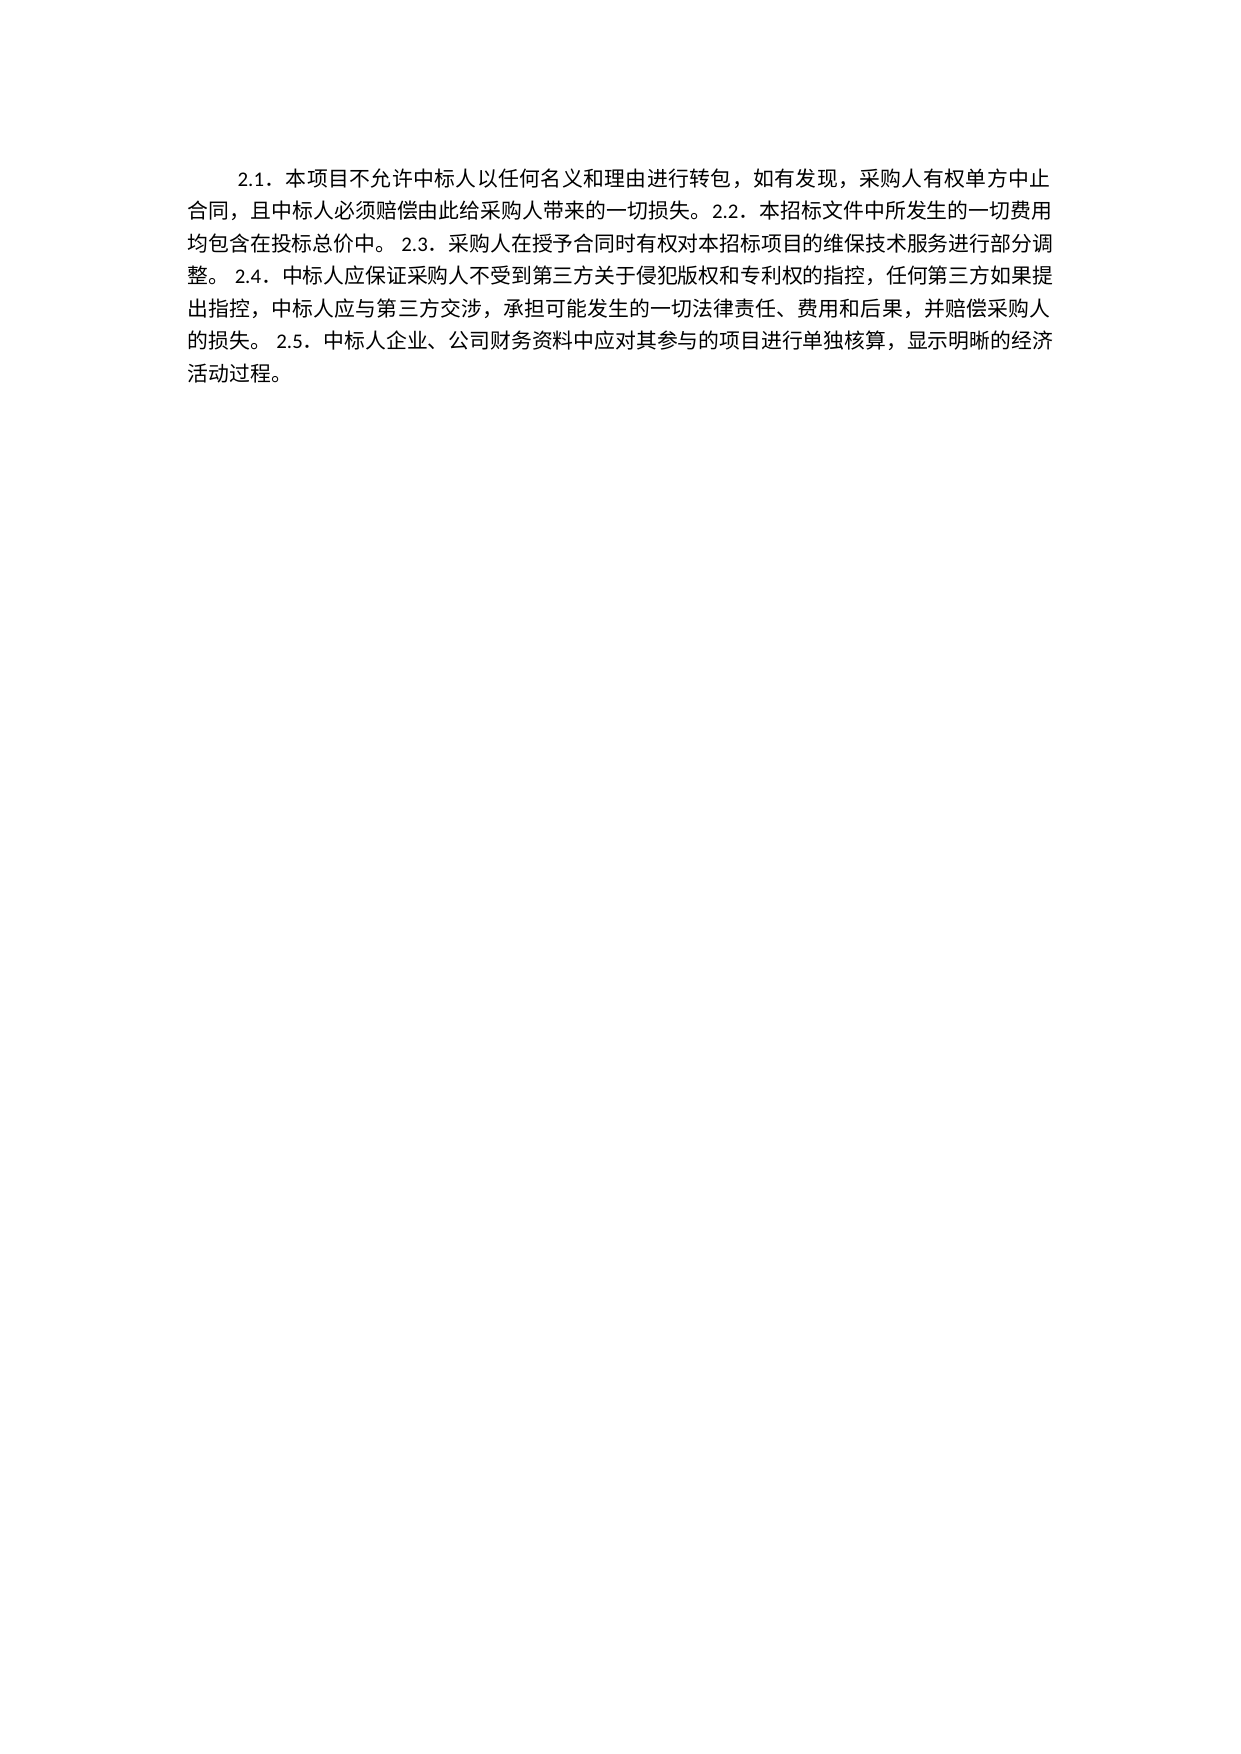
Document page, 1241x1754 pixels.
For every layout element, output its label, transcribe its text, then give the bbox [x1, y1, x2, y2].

text 2.1．本项目不允许中标人以任何名义和理由进行转包，如有发现，采购人有权单方中止合同，且中标人必须赔偿由此给采购人带来的一切损失。2.2．本招标文件中所发生的一切费用均包含在投标总价中。 2.3．采购人在授予合同时有权对本招标项目的维保技术服务进行部分调整。 2.4．中标人应保证采购人不受到第三方关于侵犯版权和专利权的指控，任何第三方如果提出指控，中标人应与第三方交涉，承担可能发生的一切法律责任、费用和后果，并赔偿采购人的损失。 2.5．中标人企业、公司财务资料中应对其参与的项目进行单独核算，显示明晰的经济活动过程。 [187, 162, 1053, 389]
